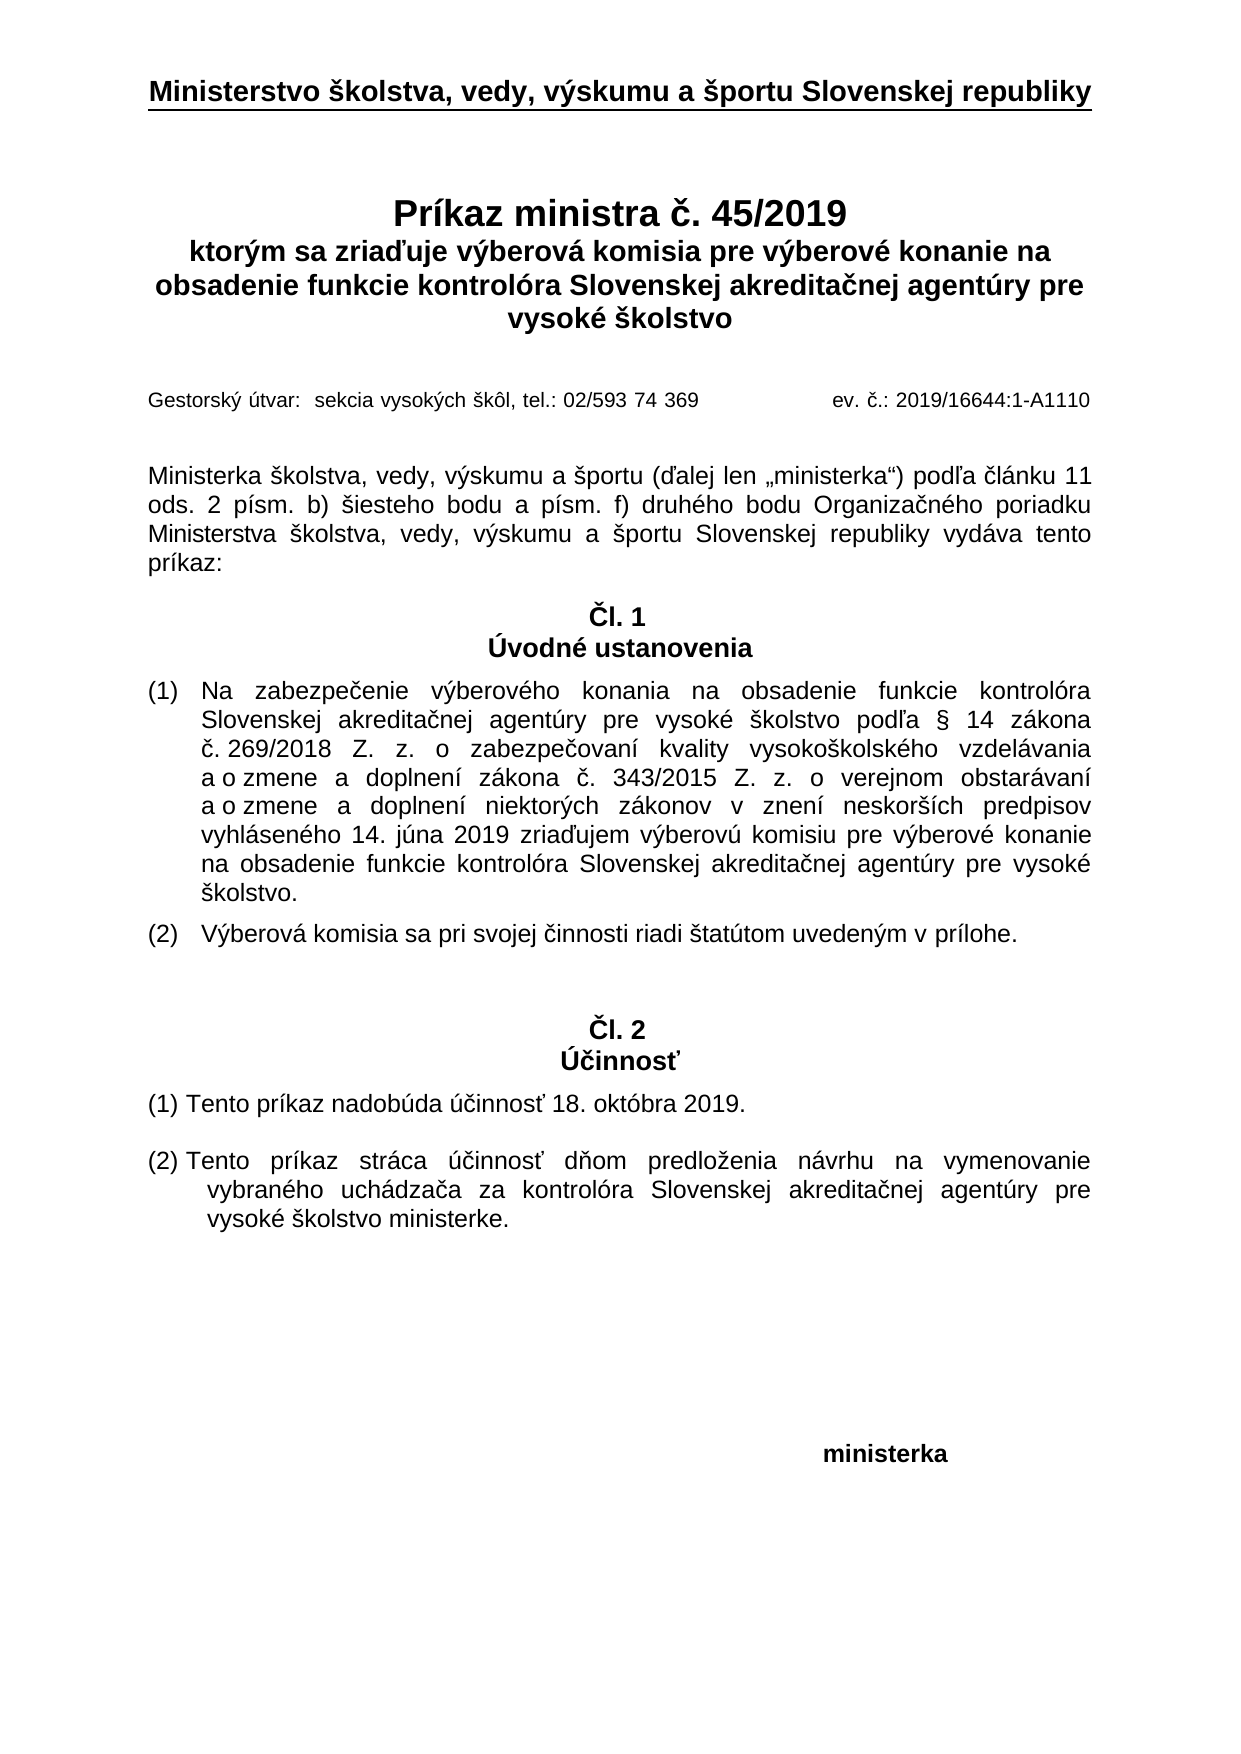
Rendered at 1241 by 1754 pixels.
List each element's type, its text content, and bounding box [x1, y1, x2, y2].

text Gestorský útvar: sekcia vysokých škôl, tel.: 02/593 74 369 ev. č.: 2019/16644:1-A1110 [148, 388, 1092, 436]
text Tento príkaz stráca účinnosť dňom predloženia návrhu na vymenovanie vybraného uchádzača za kontrolóra Slovenskej akreditačnej agentúry pre vysoké školstvo ministerke. [148, 1146, 1092, 1232]
list Výberová komisia sa pri svojej činnosti riadi štatútom uvedeným v prílohe. [148, 919, 1092, 947]
text Ministerka školstva, vedy, výskumu a športu (ďalej len „ministerka“) podľa článku 11 ods. 2 písm. b) šiesteho bodu a písm. f) druhého bodu Organizačného poriadku Ministerstva školstva, vedy, výskumu a športu Slovenskej republiky vydáva tento príkaz: [148, 461, 1092, 576]
text ministerka [148, 1439, 1092, 1467]
text Príkaz ministra č. 45/2019 ktorým sa zriaďuje výberová komisia pre výberové konanie na obsadenie funkcie kontrolóra Slovenskej akreditačnej agentúry pre vysoké školstvo [148, 191, 1092, 334]
subtitle Úvodné ustanovenia [148, 601, 1092, 664]
list Na zabezpečenie výberového konania na obsadenie funkcie kontrolóra Slovenskej akreditačnej agentúry pre vysoké školstvo podľa § 14 zákona č. 269/2018 Z. z. o zabezpečovaní kvality vysokoškolského vzdelávania a o zmene a doplnení zákona č. 343/2015 Z. z. o verejnom obstarávaní a o zmene a doplnení niektorých zákonov v znení neskorších predpisov vyhláseného 14. júna 2019 zriaďujem výberovú komisiu pre výberové konanie na obsadenie funkcie kontrolóra Slovenskej akreditačnej agentúry pre vysoké školstvo. [148, 676, 1092, 906]
subtitle Účinnosť [148, 1014, 1092, 1076]
text Tento príkaz nadobúda účinnosť 18. októbra 2019. [148, 1089, 1092, 1117]
